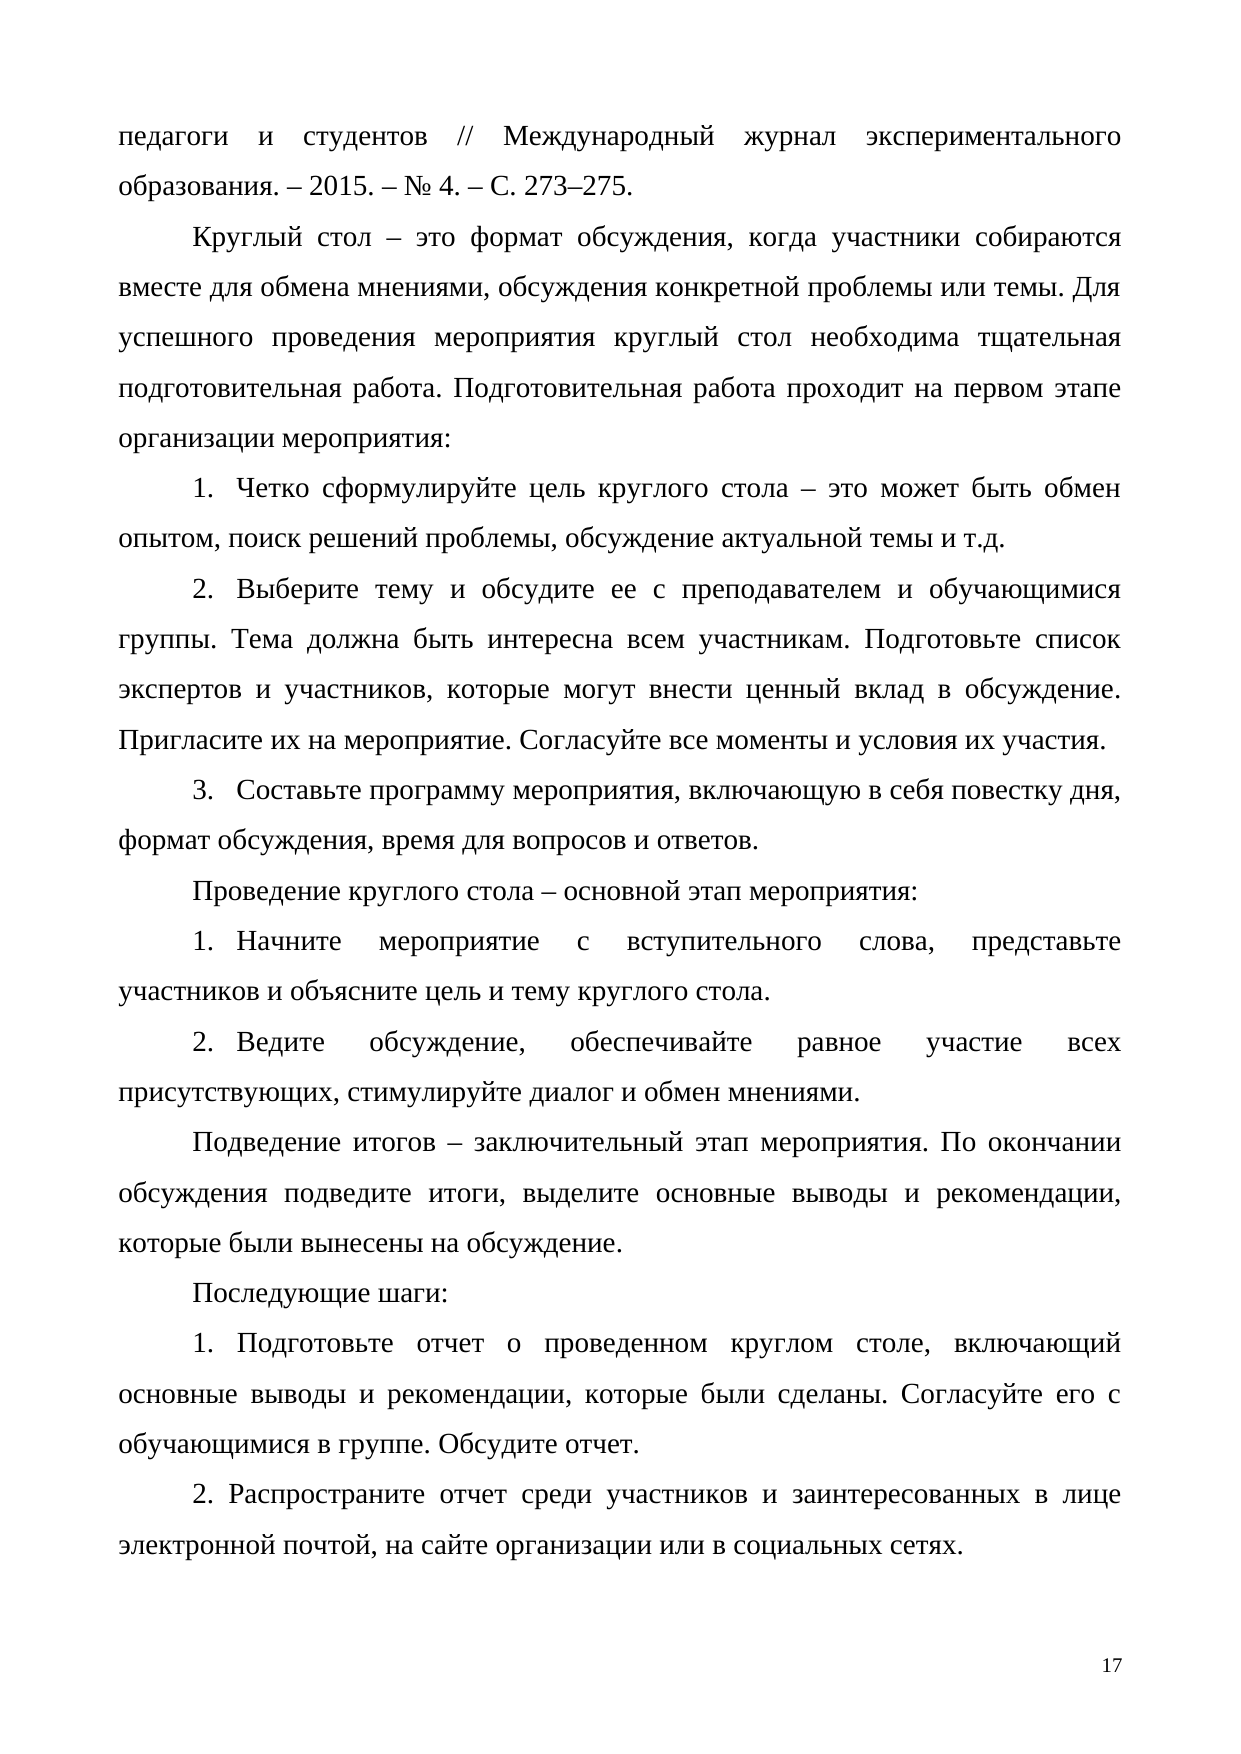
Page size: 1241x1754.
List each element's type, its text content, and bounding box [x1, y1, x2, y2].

list Четко сформулируйте цель круглого стола – это может быть обмен опытом, поиск решений проблемы, обсуждение актуальной темы и т.д. [118, 470, 1122, 554]
list Начните мероприятие с вступительного слова, представьте участников и объясните цель и тему круглого стола. [118, 923, 1122, 1007]
text 1. Подготовьте отчет о проведенном круглом столе, включающий основные выводы и рекомендации, которые были сделаны. Согласуйте его с обучающимися в группе. Обсудите отчет. [118, 1326, 1122, 1460]
list Ведите обсуждение, обеспечивайте равное участие всех присутствующих, стимулируйте диалог и обмен мнениями. [118, 1024, 1122, 1108]
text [118, 118, 1122, 202]
text Круглый стол – это формат обсуждения, когда участники собираются вместе для обмена мнениями, обсуждения конкретной проблемы или темы. Для успешного проведения мероприятия круглый стол необходима тщательная подготовительная работа. Подготовительная работа проходит на первом этапе организации мероприятия: [118, 219, 1122, 453]
text Последующие шаги: [118, 1275, 1122, 1309]
list Составьте программу мероприятия, включающую в себя повестку дня, формат обсуждения, время для вопросов и ответов. [118, 772, 1122, 856]
text 2. Распространите отчет среди участников и заинтересованных в лице электронной почтой, на сайте организации или в социальных сетях. [118, 1477, 1122, 1560]
text Проведение круглого стола – основной этап мероприятия: [118, 873, 1122, 906]
text Подведение итогов – заключительный этап мероприятия. По окончании обсуждения подведите итоги, выделите основные выводы и рекомендации, которые были вынесены на обсуждение. [118, 1124, 1122, 1258]
list Выберите тему и обсудите ее с преподавателем и обучающимися группы. Тема должна быть интересна всем участникам. Подготовьте список экспертов и участников, которые могут внести ценный вклад в обсуждение. Пригласите их на мероприятие. Согласуйте все моменты и условия их участия. [118, 571, 1122, 755]
